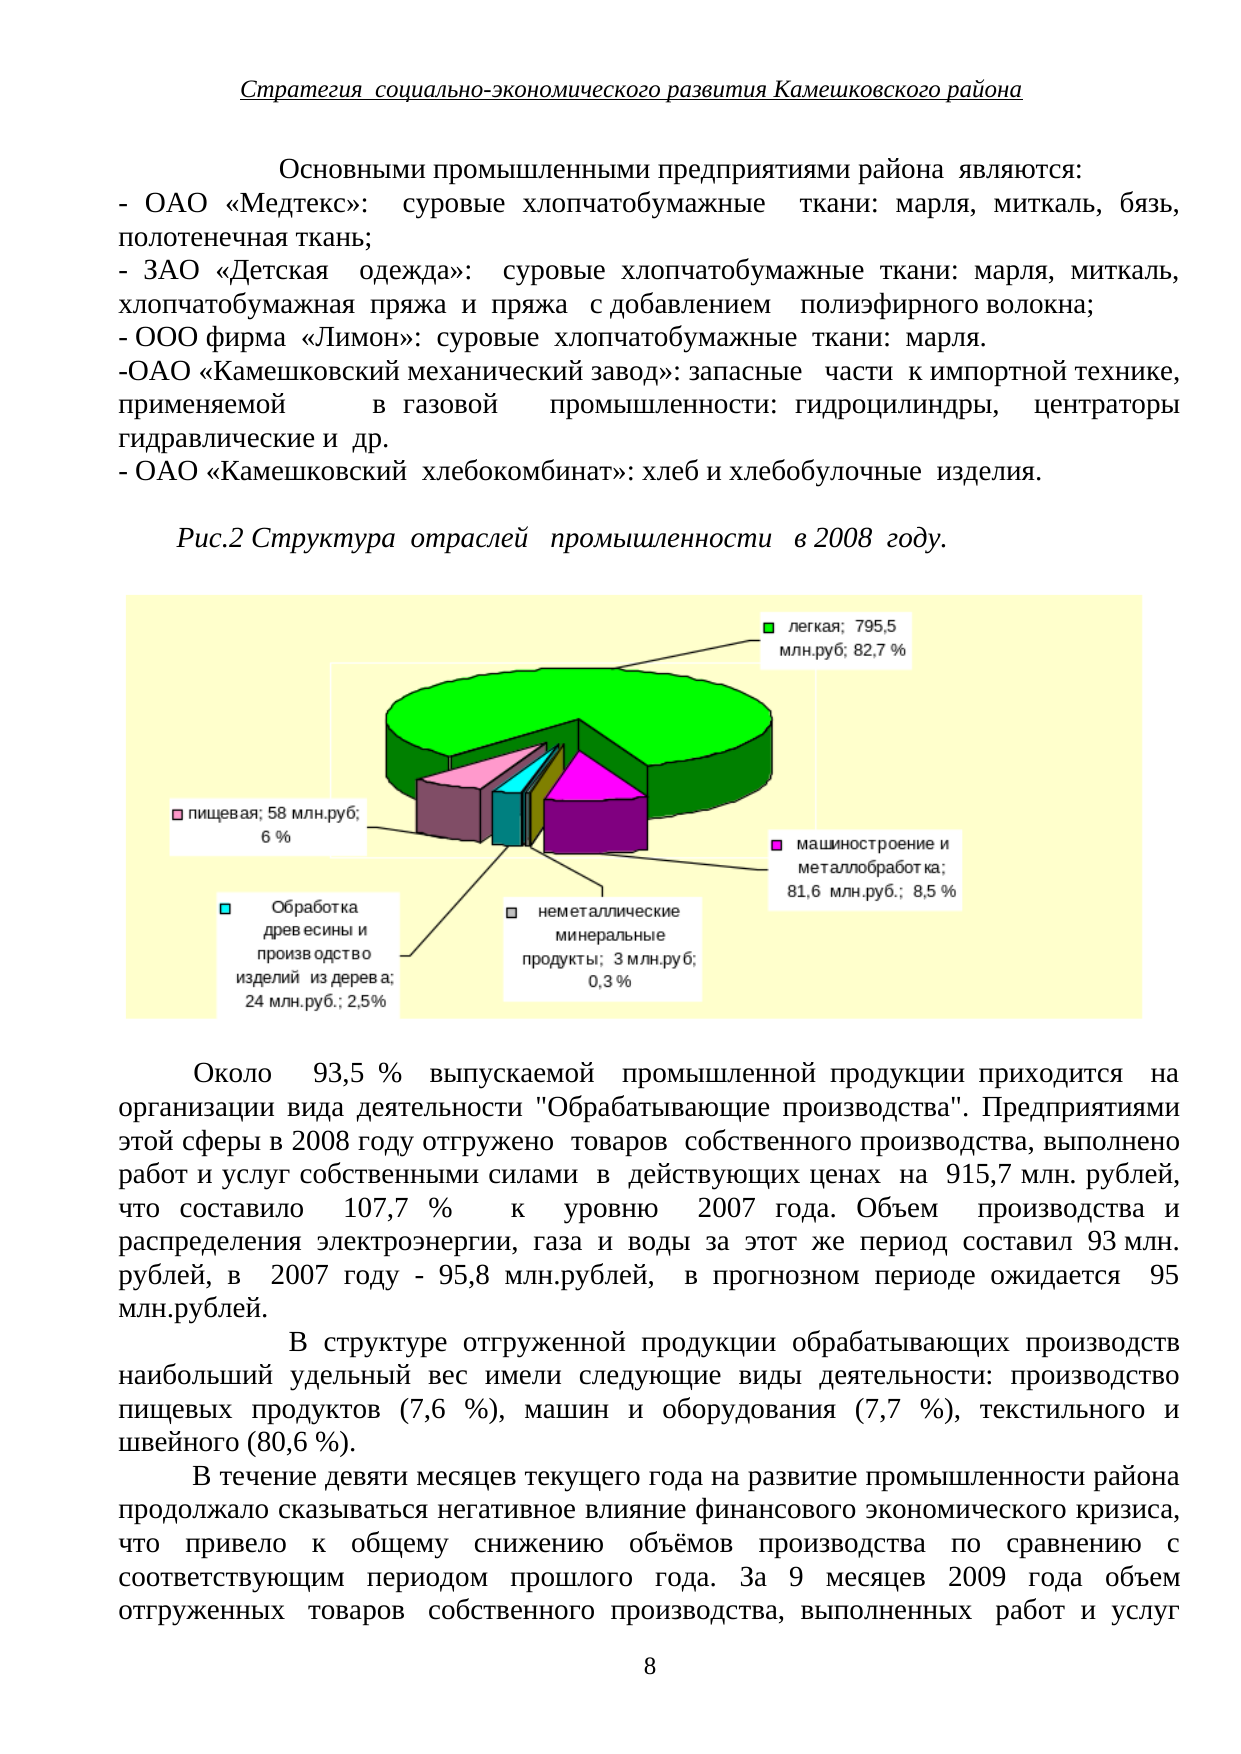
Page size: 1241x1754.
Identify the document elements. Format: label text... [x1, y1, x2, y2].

text - ЗАО «Детская одежда»: суровые хлопчатобумажные ткани: марля, миткаль, хлопчатобумажная пряжа и пряжа с добавлением полиэфирного волокна; [118, 252, 1181, 319]
text - ОАО «Медтекс»: суровые хлопчатобумажные ткани: марля, миткаль, бязь, полотенечная ткань; [118, 185, 1181, 252]
text - ОАО «Камешковский хлебокомбинат»: хлеб и хлебобулочные изделия. [118, 453, 1181, 487]
text Около 93,5 % выпускаемой промышленной продукции приходится на организации вида деятельности "Обрабатывающие производства". Предприятиями этой сферы в 2008 году отгружено товаров собственного производства, выполнено работ и услуг собственными силами в действующих ценах на 915,7 млн. рублей, что составило 107,7 % к уровню 2007 года. Объем производства и распределения электроэнергии, газа и воды за этот же период составил 93 млн. рублей, в 2007 году - 95,8 млн.рублей, в прогнозном периоде ожидается 95 млн.рублей. [118, 1056, 1181, 1324]
text В структуре отгруженной продукции обрабатывающих производств наибольший удельный вес имели следующие виды деятельности: производство пищевых продуктов (7,6 %), машин и оборудования (7,7 %), текстильного и швейного (80,6 %). [118, 1324, 1181, 1458]
text Основными промышленными предприятиями района являются: [118, 152, 1181, 185]
text -ОАО «Камешковский механический завод»: запасные части к импортной технике, применяемой в газовой промышленности: гидроцилиндры, центраторы гидравлические и др. [118, 353, 1181, 453]
text - ООО фирма «Лимон»: суровые хлопчатобумажные ткани: марля. [118, 319, 1181, 353]
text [118, 1458, 1181, 1626]
text Рис.2 Структура отраслей промышленности в 2008 году. [118, 521, 1181, 554]
